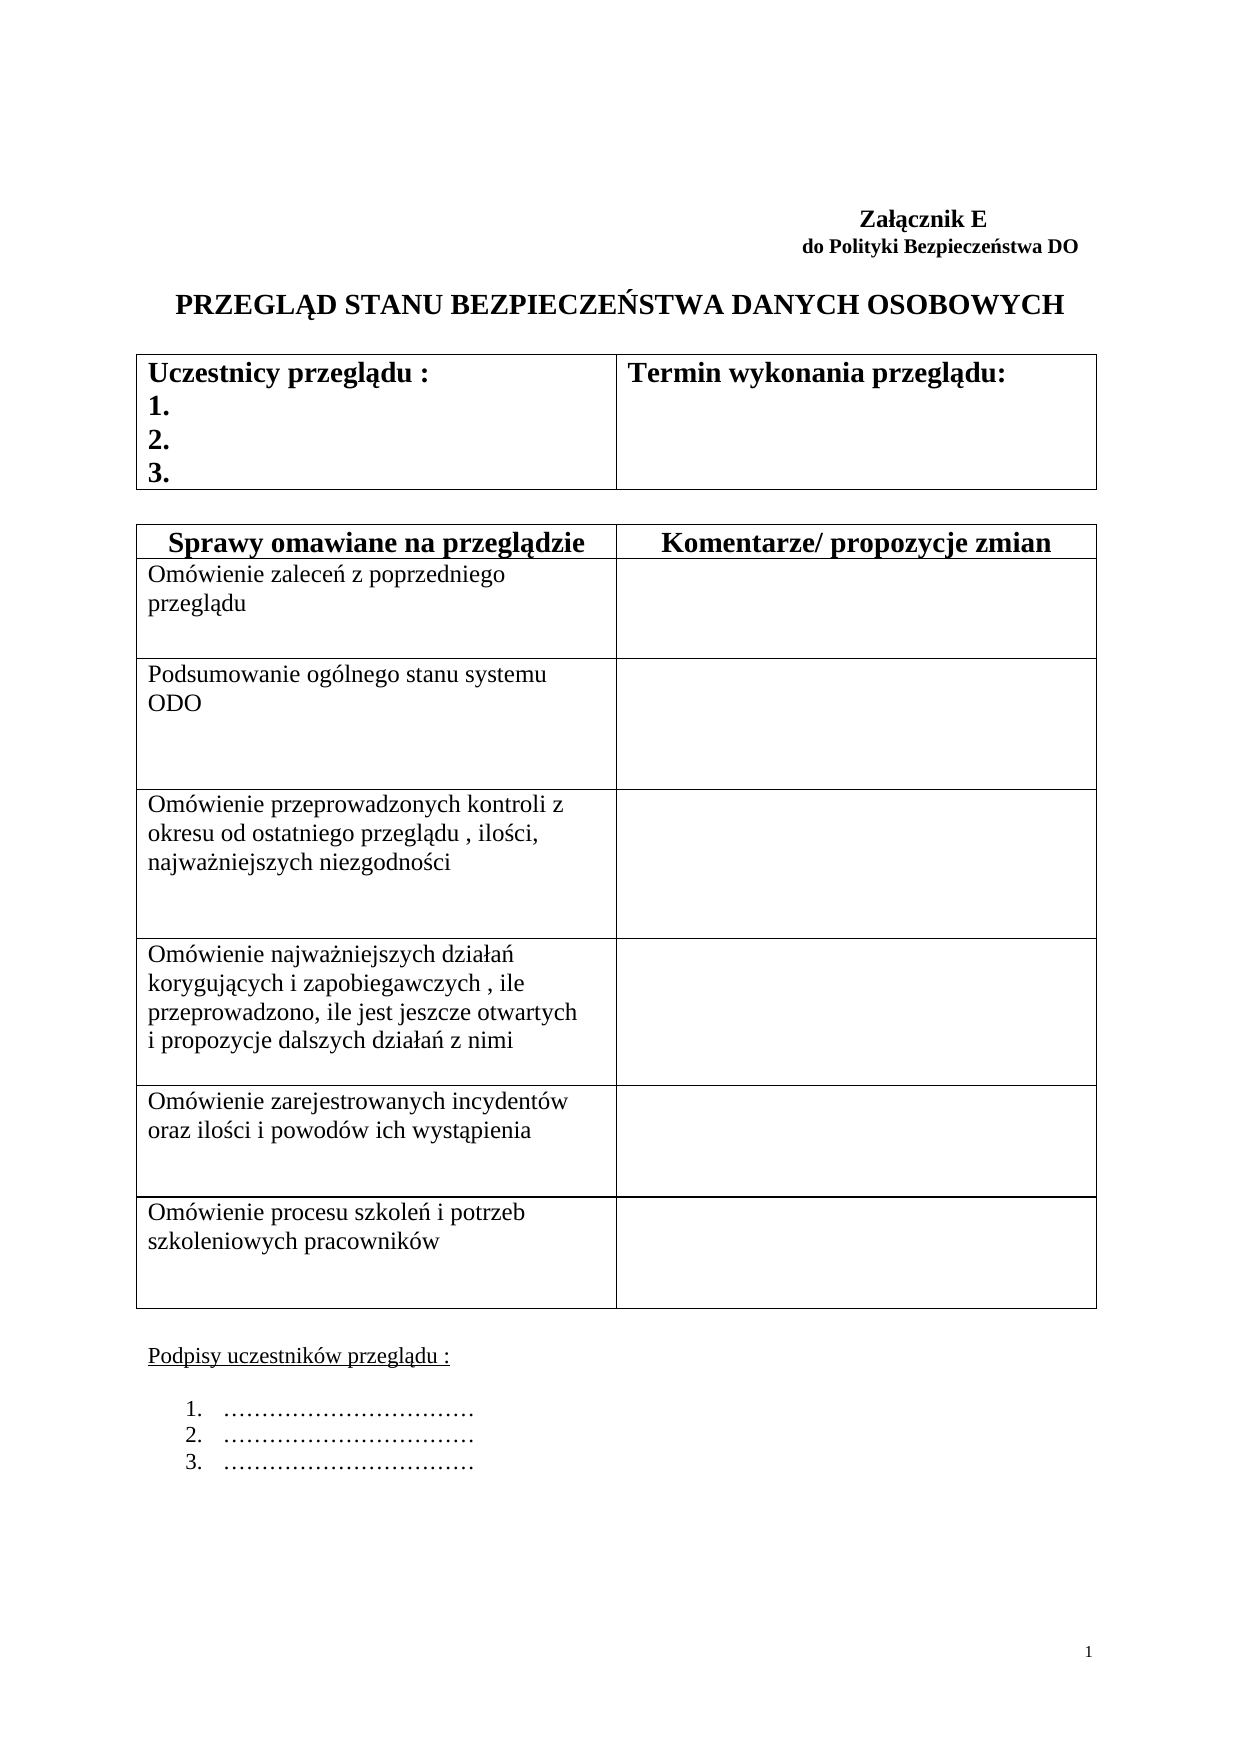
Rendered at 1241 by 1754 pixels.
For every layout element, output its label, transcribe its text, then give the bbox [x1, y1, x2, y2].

table_cell Omówienie procesu szkoleń i potrzeb szkoleniowych pracowników [137, 1198, 616, 1308]
table_cell Omówienie najważniejszych działań korygujących i zapobiegawczych , ile przeprowadzono, ile jest jeszcze otwartych i propozycje dalszych działań z nimi [137, 939, 616, 1085]
table_cell [617, 1198, 1096, 1308]
table_header Sprawy omawiane na przeglądzie [137, 525, 616, 558]
table_cell [617, 1086, 1096, 1196]
list …………………………… [185, 1448, 1092, 1474]
table_cell Omówienie przeprowadzonych kontroli z okresu od ostatniego przeglądu , ilości, najważniejszych niezgodności [137, 790, 616, 938]
table_header Termin wykonania przeglądu: [617, 355, 1096, 489]
text Podpisy uczestników przeglądu : [148, 1342, 1092, 1369]
table_header Komentarze/ propozycje zmian [617, 525, 1096, 558]
table_cell [617, 659, 1096, 788]
table_cell Omówienie zaleceń z poprzedniego przeglądu [137, 559, 616, 658]
text Załącznik E do Polityki Bezpieczeństwa DO [148, 148, 1092, 258]
text PRZEGLĄD STANU BEZPIECZEŃSTWA DANYCH OSOBOWYCH [148, 287, 1092, 320]
table_cell [617, 559, 1096, 658]
table_cell [617, 939, 1096, 1085]
list …………………………… [185, 1395, 1092, 1421]
table_cell Podsumowanie ogólnego stanu systemu ODO [137, 659, 616, 788]
table_cell Omówienie zarejestrowanych incydentów oraz ilości i powodów ich wystąpienia [137, 1086, 616, 1196]
table_header Uczestnicy przeglądu : 1. 2. 3. [137, 355, 616, 489]
list …………………………… [185, 1421, 1092, 1448]
table_cell [617, 790, 1096, 938]
